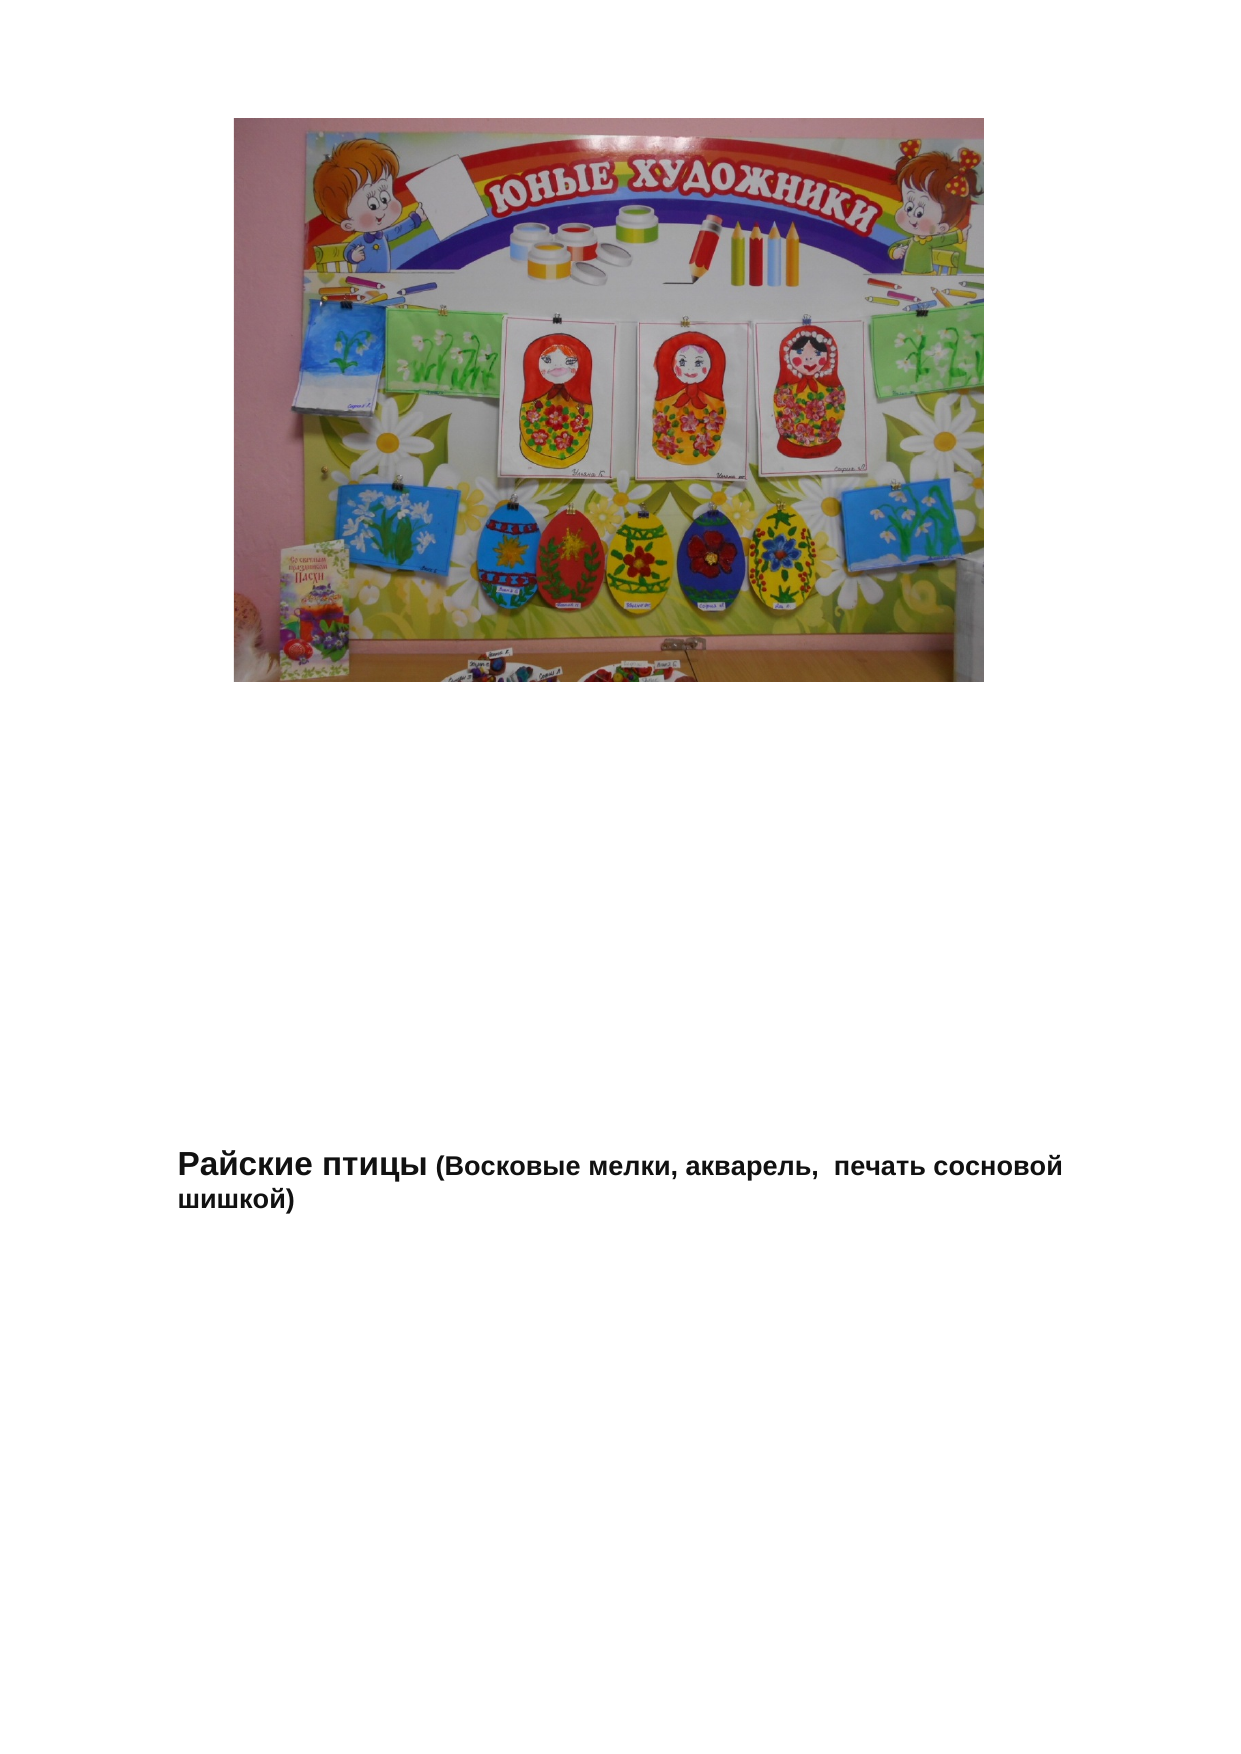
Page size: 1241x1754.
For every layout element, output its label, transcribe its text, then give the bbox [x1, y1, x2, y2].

picture [233, 118, 984, 682]
text Райские птицы (Восковые мелки, акварель, печать сосновой шишкой) [177, 1144, 1152, 1214]
